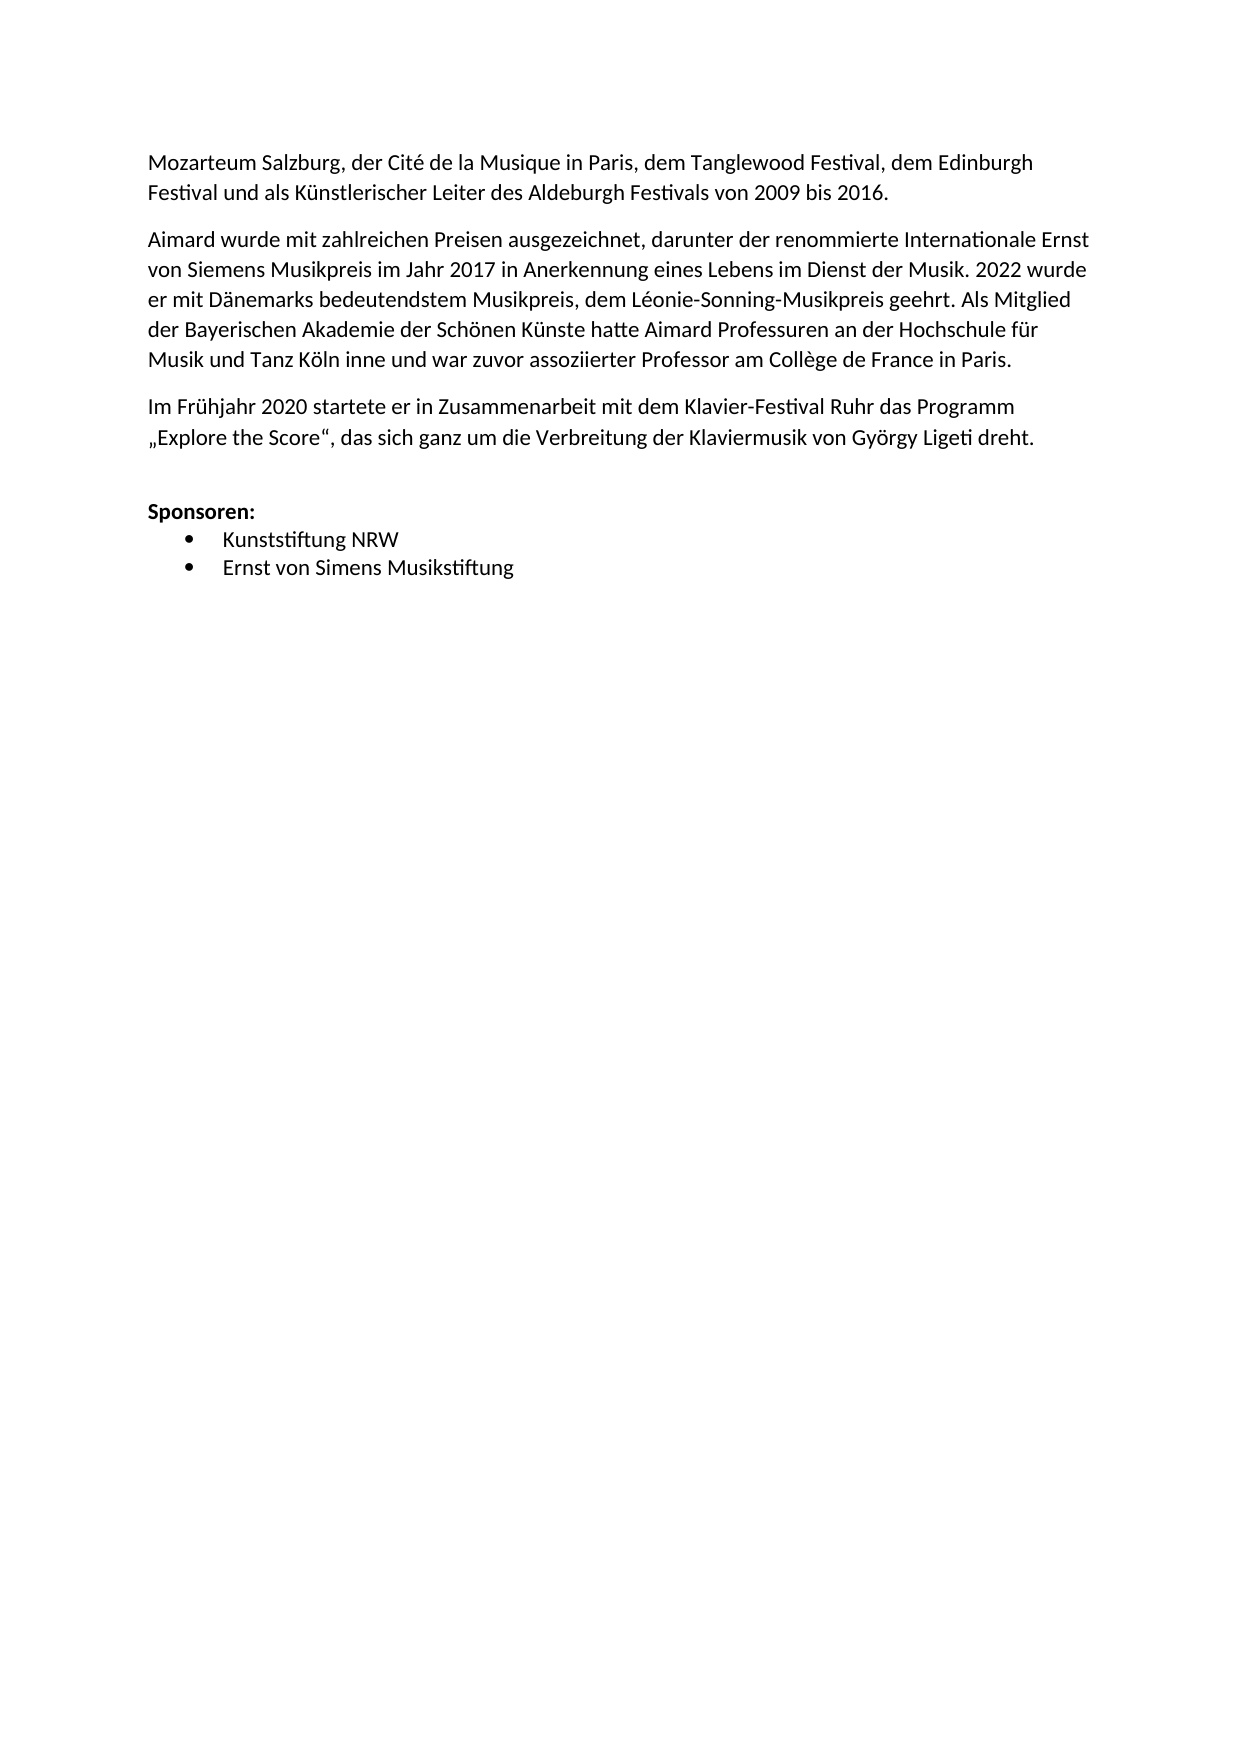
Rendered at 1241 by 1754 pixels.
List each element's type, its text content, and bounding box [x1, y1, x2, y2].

text Sponsoren: [148, 497, 1093, 526]
list Kunststiftung NRW [185, 526, 1093, 553]
text Aimard wurde mit zahlreichen Preisen ausgezeichnet, darunter der renommierte Internationale Ernst von Siemens Musikpreis im Jahr 2017 in Anerkennung eines Lebens im Dienst der Musik. 2022 wurde er mit Dänemarks bedeutendstem Musikpreis, dem Léonie-Sonning-Musikpreis geehrt. Als Mitglied der Bayerischen Akademie der Schönen Künste hatte Aimard Professuren an der Hochschule für Musik und Tanz Köln inne und war zuvor assoziierter Professor am Collège de France in Paris. [148, 225, 1093, 373]
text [148, 148, 1093, 206]
list Ernst von Simens Musikstiftung [185, 553, 1093, 582]
text Im Frühjahr 2020 startete er in Zusammenarbeit mit dem Klavier-Festival Ruhr das Programm „Explore the Score“, das sich ganz um die Verbreitung der Klaviermusik von György Ligeti dreht. [148, 392, 1093, 451]
